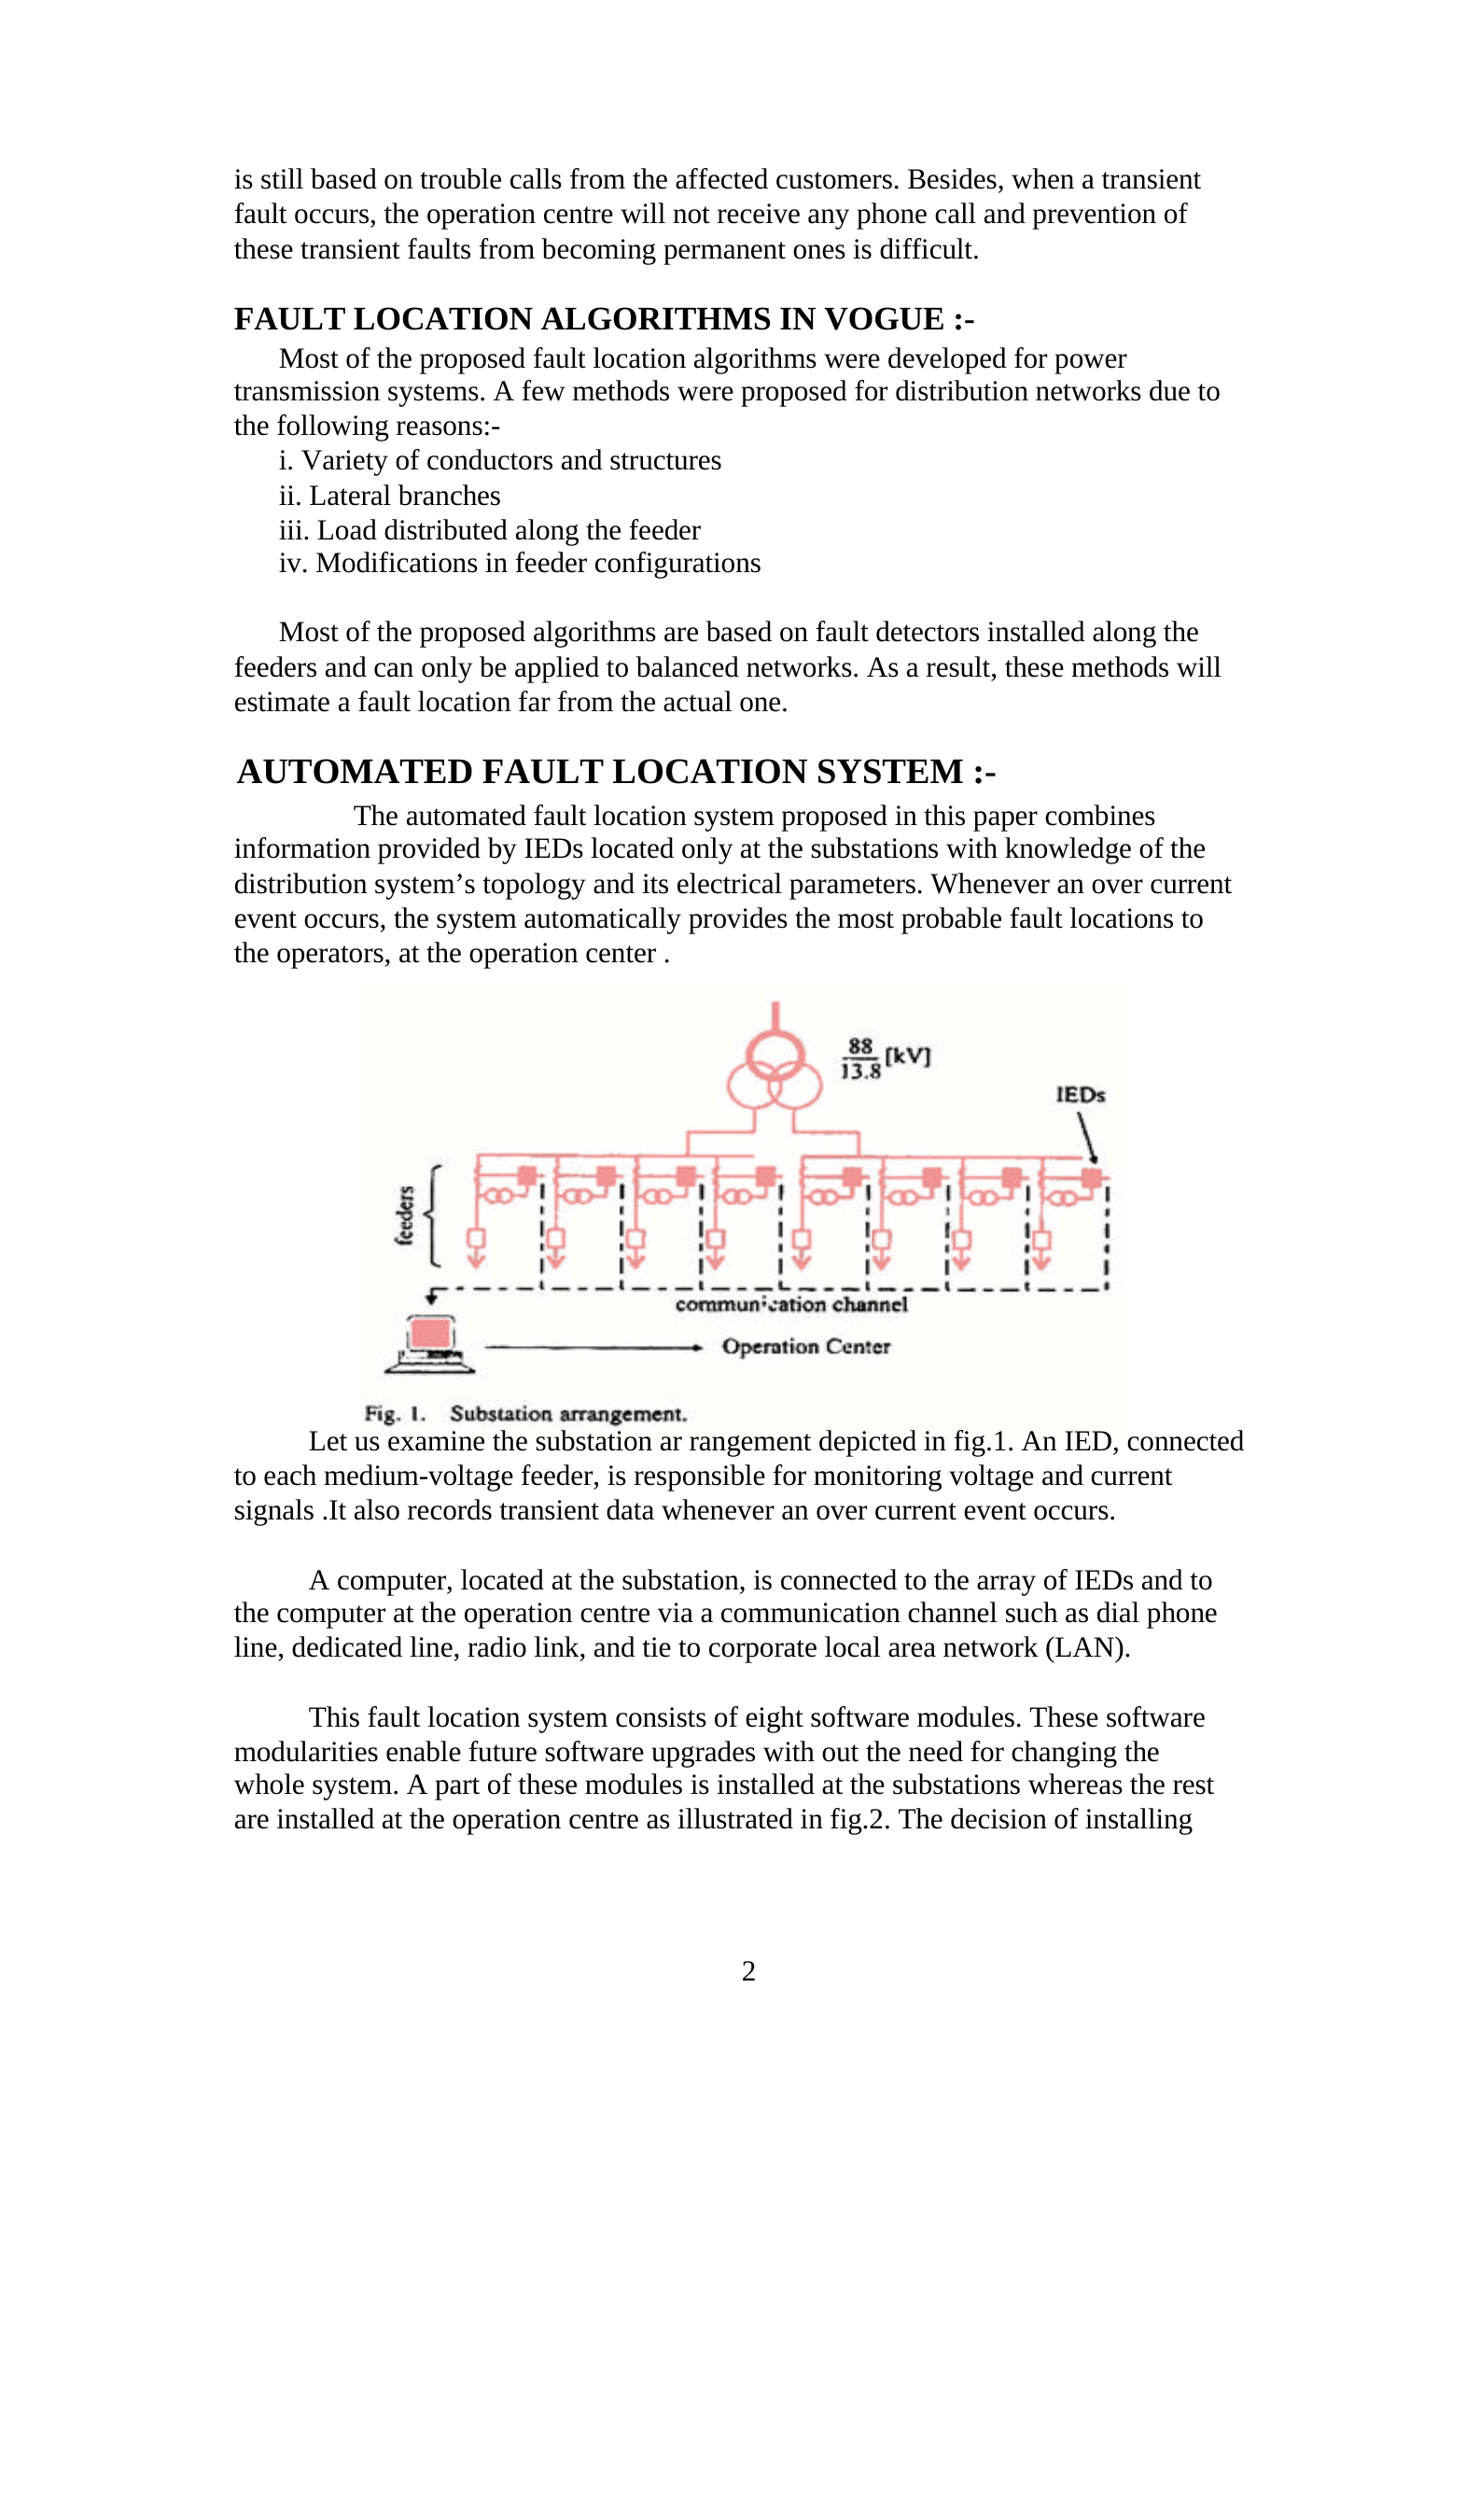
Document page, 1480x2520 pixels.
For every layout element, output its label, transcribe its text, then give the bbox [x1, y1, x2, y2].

text transmission systems. A few methods were proposed for distribution networks due to [234, 373, 1221, 407]
text i. Variety of conductors and structures [279, 442, 722, 477]
text This fault location system consists of eight software modules. These software [309, 1700, 1206, 1733]
text AUTOMATED FAULT LOCATION SYSTEM :- [236, 750, 997, 791]
picture [360, 985, 1123, 1423]
text The automated fault location system proposed in this paper combines [353, 799, 1156, 831]
text modularities enable future software upgrades with out the need for changing the [234, 1734, 1160, 1767]
text iv. Modifications in feeder configurations [279, 545, 761, 579]
text iii. Load distributed along the feeder [279, 512, 701, 545]
text information provided by IEDs located only at the substations with knowledge of the [234, 831, 1206, 864]
text Most of the proposed algorithms are based on fault detectors installed along the [279, 614, 1199, 648]
text signals .It also records transient data whenever an over current event occurs. [234, 1493, 1116, 1527]
text the operators, at the operation center . [234, 935, 671, 969]
text to each medium-voltage feeder, is responsible for monitoring voltage and current [234, 1458, 1173, 1491]
text the following reasons:- [234, 408, 501, 441]
text Let us examine the substation ar rangement depicted in fig.1. An IED, connected [309, 1423, 1244, 1457]
text ii. Lateral branches [279, 478, 501, 511]
text the computer at the operation centre via a communication channel such as dial phone [234, 1595, 1218, 1629]
text FAULT LOCATION ALGORITHMS IN VOGUE :- [234, 299, 975, 337]
text event occurs, the system automatically provides the most probable fault locations to [234, 901, 1204, 934]
text distribution system’s topology and its electrical parameters. Whenever an over current [234, 866, 1232, 900]
text Most of the proposed fault location algorithms were developed for power [279, 341, 1127, 373]
text estimate a fault location far from the actual one. [234, 684, 789, 718]
text feeders and can only be applied to balanced networks. As a result, these methods will [234, 650, 1222, 683]
text whole system. A part of these modules is installed at the substations whereas the rest [234, 1767, 1214, 1800]
text these transient faults from becoming permanent ones is difficult. [234, 231, 980, 265]
text line, dedicated line, radio link, and tie to corporate local area network (LAN). [234, 1630, 1132, 1663]
text 2 [741, 1953, 756, 1987]
text A computer, located at the substation, is connected to the array of IEDs and to [309, 1562, 1213, 1595]
text is still based on trouble calls from the affected customers. Besides, when a transient [234, 161, 1201, 195]
text are installed at the operation centre as illustrated in fig.2. The decision of installing [234, 1801, 1193, 1835]
text fault occurs, the operation centre will not receive any phone call and prevention of [234, 197, 1188, 230]
